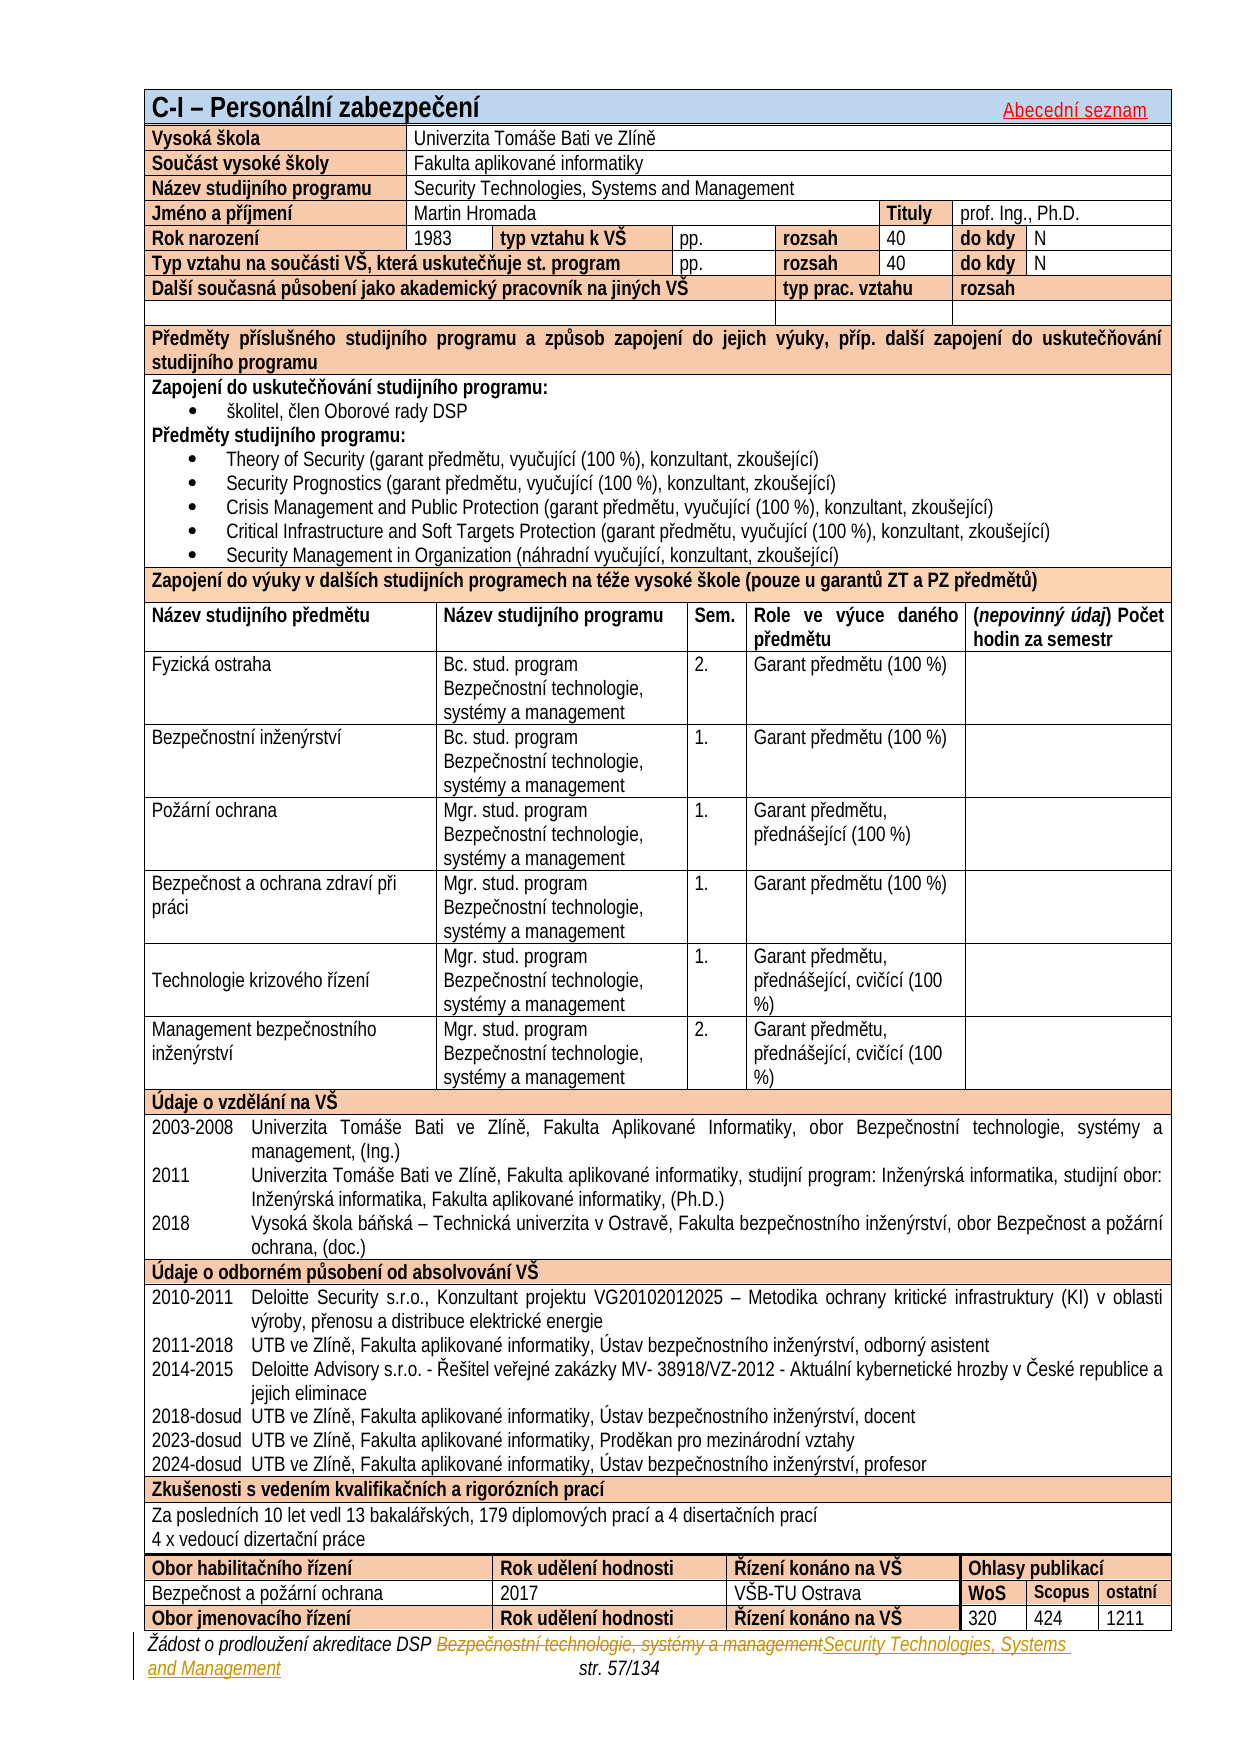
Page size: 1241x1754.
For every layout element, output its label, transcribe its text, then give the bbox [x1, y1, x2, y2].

table_cell Ohlasy publikací [962, 1556, 1171, 1579]
table_cell [953, 301, 1171, 325]
table_cell Obor jmenovacího řízení [145, 1606, 492, 1629]
table_cell WoS [962, 1581, 1026, 1604]
table_cell Scopus [1027, 1581, 1098, 1604]
table_cell 40 [880, 251, 952, 275]
table_cell N [1027, 251, 1171, 275]
table_cell 1. [688, 944, 746, 1016]
table_cell Mgr. stud. program Bezpečnostní technologie, systémy a management [437, 798, 687, 870]
table_cell [966, 798, 1171, 870]
table_cell Management bezpečnostního inženýrství [145, 1017, 436, 1089]
table_cell Zkušenosti s vedením kvalifikačních a rigorózních prací [145, 1477, 1171, 1502]
table_cell ostatní [1099, 1581, 1171, 1604]
table_cell 1211 [1099, 1606, 1171, 1629]
table_cell Údaje o vzdělání na VŠ [145, 1090, 1171, 1114]
table_cell Garant předmětu, přednášející, cvičící (100 %) [747, 1017, 965, 1089]
table_cell Mgr. stud. program Bezpečnostní technologie, systémy a management [437, 944, 687, 1016]
table_cell pp. [673, 226, 775, 250]
table_cell (nepovinný údaj) Počet hodin za semestr [966, 603, 1171, 651]
table_cell Mgr. stud. program Bezpečnostní technologie, systémy a management [437, 1017, 687, 1089]
table_cell Rok narození [145, 226, 406, 250]
table_cell Security Technologies, Systems and Management [407, 176, 1171, 200]
table_header C-I – Personální zabezpečení Abecední seznam [145, 90, 1171, 123]
table_cell rozsah [776, 251, 879, 275]
table_cell Požární ochrana [145, 798, 436, 870]
table_cell Bezpečnost a požární ochrana [145, 1581, 492, 1604]
table_cell 1983 [407, 226, 492, 250]
table_cell Za posledních 10 let vedl 13 bakalářských, 179 diplomových prací a 4 disertačních prací 4 x vedoucí dizertační práce [145, 1503, 1171, 1552]
table_cell 2003-2008 Univerzita Tomáše Bati ve Zlíně, Fakulta Aplikované Informatiky, obor Bezpečnostní technologie, systémy a management, (Ing.) 2011 Univerzita Tomáše Bati ve Zlíně, Fakulta aplikované informatiky, studijní program: Inženýrská informatika, studijní obor: Inženýrská informatika, Fakulta aplikované informatiky, (Ph.D.) 2018 Vysoká škola báňská – Technická univerzita v Ostravě, Fakulta bezpečnostního inženýrství, obor Bezpečnost a požární ochrana, (doc.) [145, 1115, 1171, 1258]
table_cell 320 [962, 1606, 1026, 1629]
table_cell VŠB-TU Ostrava [727, 1581, 959, 1604]
table_cell Garant předmětu, přednášející (100 %) [747, 798, 965, 870]
table_cell [966, 725, 1171, 797]
table_cell 40 [880, 226, 952, 250]
table_cell [145, 301, 775, 325]
table_cell Bc. stud. program Bezpečnostní technologie, systémy a management [437, 725, 687, 797]
table_cell prof. Ing., Ph.D. [953, 201, 1171, 225]
table_cell Garant předmětu (100 %) [747, 725, 965, 797]
table_cell Řízení konáno na VŠ [727, 1606, 959, 1629]
table_cell do kdy [953, 251, 1026, 275]
table_cell Bezpečnost a ochrana zdraví při práci [145, 871, 436, 943]
table_cell 1. [688, 798, 746, 870]
table_cell do kdy [953, 226, 1026, 250]
table_cell Jméno a příjmení [145, 201, 406, 225]
table_cell Zapojení do výuky v dalších studijních programech na téže vysoké škole (pouze u garantů ZT a PZ předmětů) [145, 568, 1171, 602]
table_cell [966, 1017, 1171, 1089]
table_cell Garant předmětu (100 %) [747, 652, 965, 724]
table_cell Martin Hromada [407, 201, 879, 225]
table_cell Bc. stud. program Bezpečnostní technologie, systémy a management [437, 652, 687, 724]
table_cell Název studijního předmětu [145, 603, 436, 651]
table_cell Rok udělení hodnosti [493, 1556, 726, 1579]
table_cell [966, 871, 1171, 943]
table_cell Název studijního programu [145, 176, 406, 200]
table_cell Fakulta aplikované informatiky [407, 151, 1171, 175]
table_cell [966, 652, 1171, 724]
table_cell Obor habilitačního řízení [145, 1556, 492, 1579]
table_cell Typ vztahu na součásti VŠ, která uskutečňuje st. program [145, 251, 672, 275]
table_cell Sem. [688, 603, 746, 651]
table_cell Údaje o odborném působení od absolvování VŠ [145, 1260, 1171, 1283]
table_cell 2017 [493, 1581, 726, 1604]
table_cell Role ve výuce daného předmětu [747, 603, 965, 651]
table_cell N [1027, 226, 1171, 250]
table_cell 2. [688, 652, 746, 724]
table_cell 1. [688, 725, 746, 797]
table_cell Tituly [880, 201, 952, 225]
table_cell Předměty příslušného studijního programu a způsob zapojení do jejich výuky, příp. další zapojení do uskutečňování studijního programu [145, 326, 1171, 374]
table_cell Technologie krizového řízení [145, 944, 436, 1016]
table_cell [966, 944, 1171, 1016]
table_cell Bezpečnostní inženýrství [145, 725, 436, 797]
table_cell Rok udělení hodnosti [493, 1606, 726, 1629]
table_cell Univerzita Tomáše Bati ve Zlíně [407, 126, 1171, 150]
table_cell 424 [1027, 1606, 1098, 1629]
table_cell Zapojení do uskutečňování studijního programu: školitel, člen Oborové rady DSP Předměty studijního programu: Theory of Security (garant předmětu, vyučující (100 %), konzultant, zkoušející) Security Prognostics (garant předmětu, vyučující (100 %), konzultant, zkoušející) Crisis Management and Public Protection (garant předmětu, vyučující (100 %), konzultant, zkoušející) Critical Infrastructure and Soft Targets Protection (garant předmětu, vyučující (100 %), konzultant, zkoušející) Security Management in Organization (náhradní vyučující, konzultant, zkoušející) [145, 375, 1171, 567]
table_cell Název studijního programu [437, 603, 687, 651]
table_cell Řízení konáno na VŠ [727, 1556, 959, 1579]
table_cell Fyzická ostraha [145, 652, 436, 724]
table_cell rozsah [953, 276, 1171, 300]
table_cell Vysoká škola [145, 126, 406, 150]
table_cell [776, 301, 952, 325]
table_cell 2. [688, 1017, 746, 1089]
table_cell pp. [673, 251, 775, 275]
table_cell Garant předmětu, přednášející, cvičící (100 %) [747, 944, 965, 1016]
table_cell typ vztahu k VŠ [493, 226, 672, 250]
table_cell typ prac. vztahu [776, 276, 952, 300]
table_cell Další současná působení jako akademický pracovník na jiných VŠ [145, 276, 775, 300]
table_cell 2010-2011 Deloitte Security s.r.o., Konzultant projektu VG20102012025 – Metodika ochrany kritické infrastruktury (KI) v oblasti výroby, přenosu a distribuce elektrické energie 2011-2018 UTB ve Zlíně, Fakulta aplikované informatiky, Ústav bezpečnostního inženýrství, odborný asistent 2014-2015 Deloitte Advisory s.r.o. - Řešitel veřejné zakázky MV- 38918/VZ-2012 - Aktuální kybernetické hrozby v České republice a jejich eliminace 2018-dosud UTB ve Zlíně, Fakulta aplikované informatiky, Ústav bezpečnostního inženýrství, docent 2023-dosud UTB ve Zlíně, Fakulta aplikované informatiky, Proděkan pro mezinárodní vztahy 2024-dosud UTB ve Zlíně, Fakulta aplikované informatiky, Ústav bezpečnostního inženýrství, profesor [145, 1285, 1171, 1476]
table_cell Mgr. stud. program Bezpečnostní technologie, systémy a management [437, 871, 687, 943]
table_cell Garant předmětu (100 %) [747, 871, 965, 943]
table_cell Součást vysoké školy [145, 151, 406, 175]
table_cell 1. [688, 871, 746, 943]
table_cell rozsah [776, 226, 879, 250]
